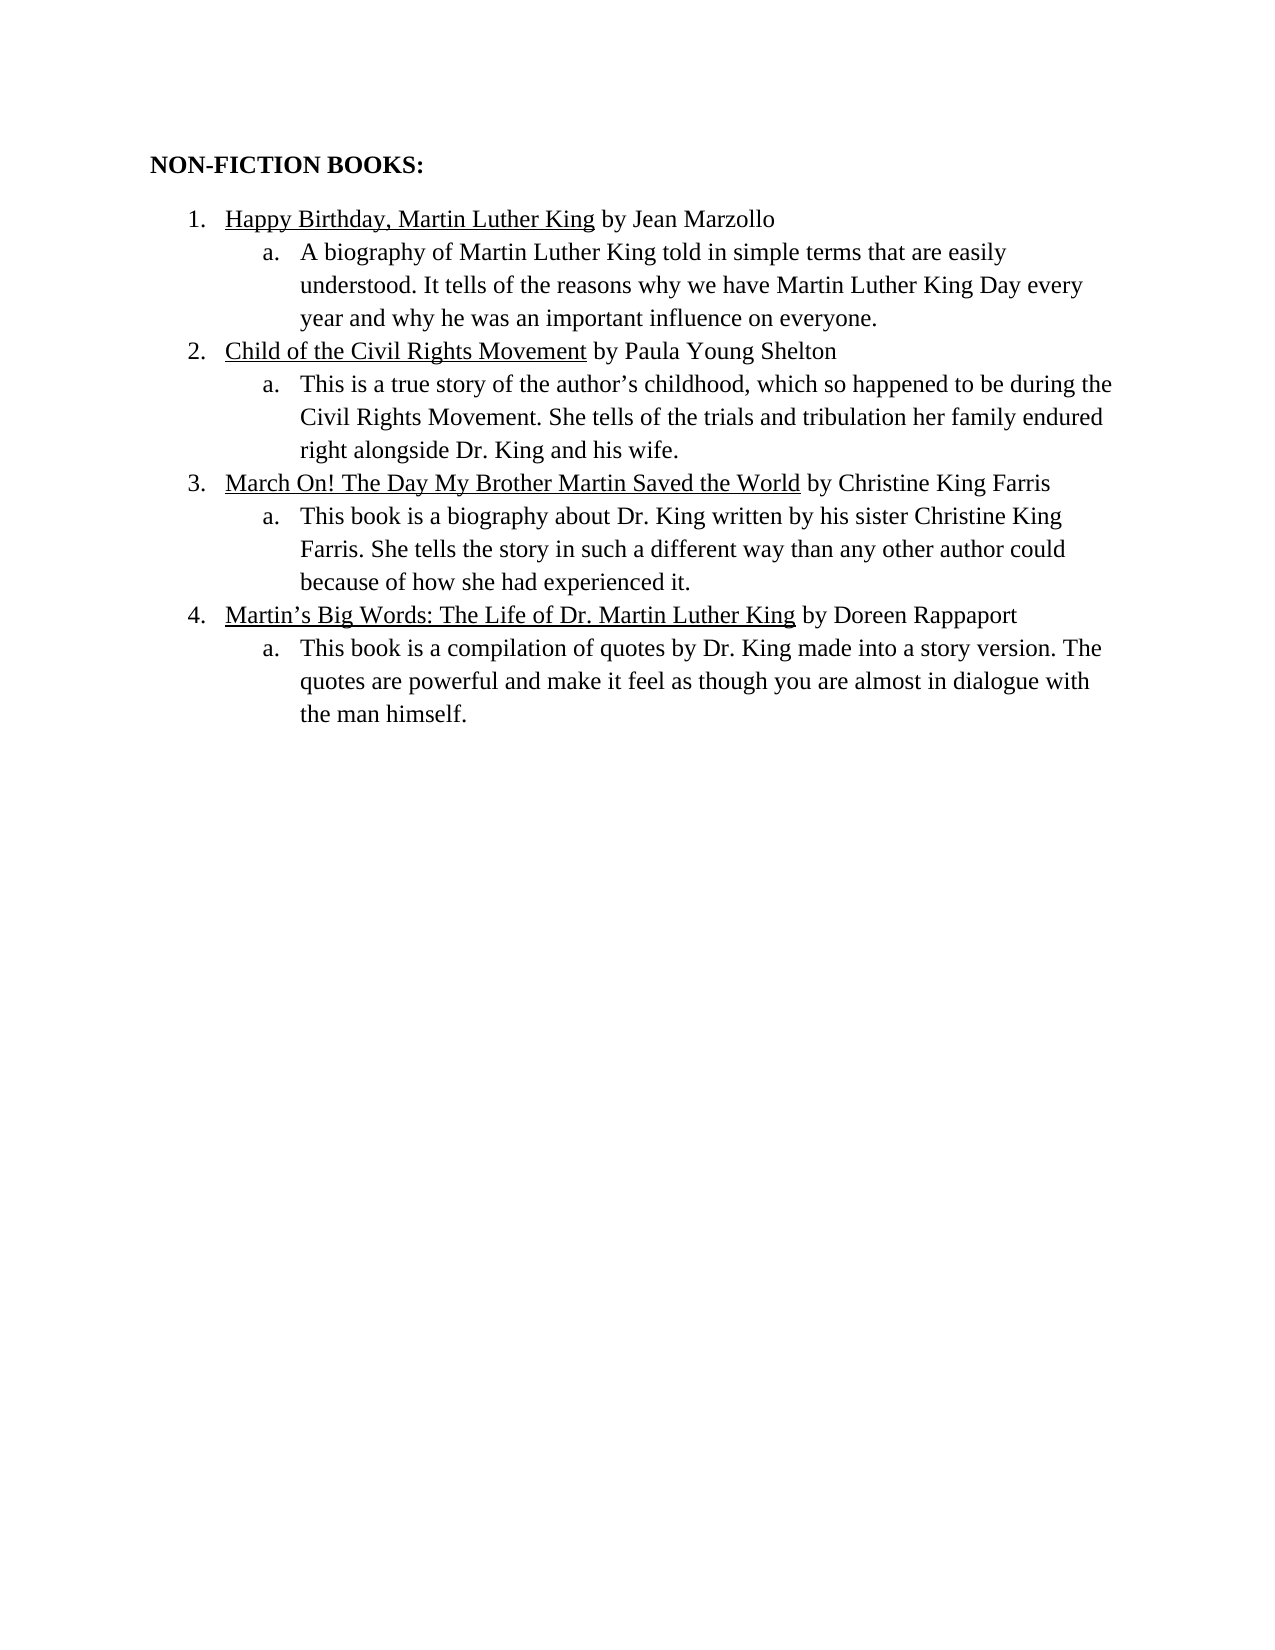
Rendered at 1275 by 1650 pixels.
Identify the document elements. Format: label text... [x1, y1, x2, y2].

list A biography of Martin Luther King told in simple terms that are easily understood. It tells of the reasons why we have Martin Luther King Day every year and why he was an important influence on everyone. [262, 237, 1125, 332]
list March On! The Day My Brother Martin Saved the World by Christine King Farris [187, 468, 1125, 497]
list Martin’s Big Words: The Life of Dr. Martin Luther King by Doreen Rappaport [187, 600, 1125, 629]
list This book is a compilation of quotes by Dr. King made into a story version. The quotes are powerful and make it feel as though you are almost in dialogue with the man himself. [262, 633, 1125, 728]
list Child of the Civil Rights Movement by Paula Young Shelton [187, 336, 1125, 365]
text NON-FICTION BOOKS: [150, 150, 1125, 179]
list This book is a biography about Dr. King written by his sister Christine King Farris. She tells the story in such a different way than any other author could because of how she had experienced it. [262, 501, 1125, 596]
list This is a true story of the author’s childhood, which so happened to be during the Civil Rights Movement. She tells of the trials and tribulation her family endured right alongside Dr. King and his wife. [262, 369, 1125, 464]
list Happy Birthday, Martin Luther King by Jean Marzollo [187, 204, 1125, 233]
